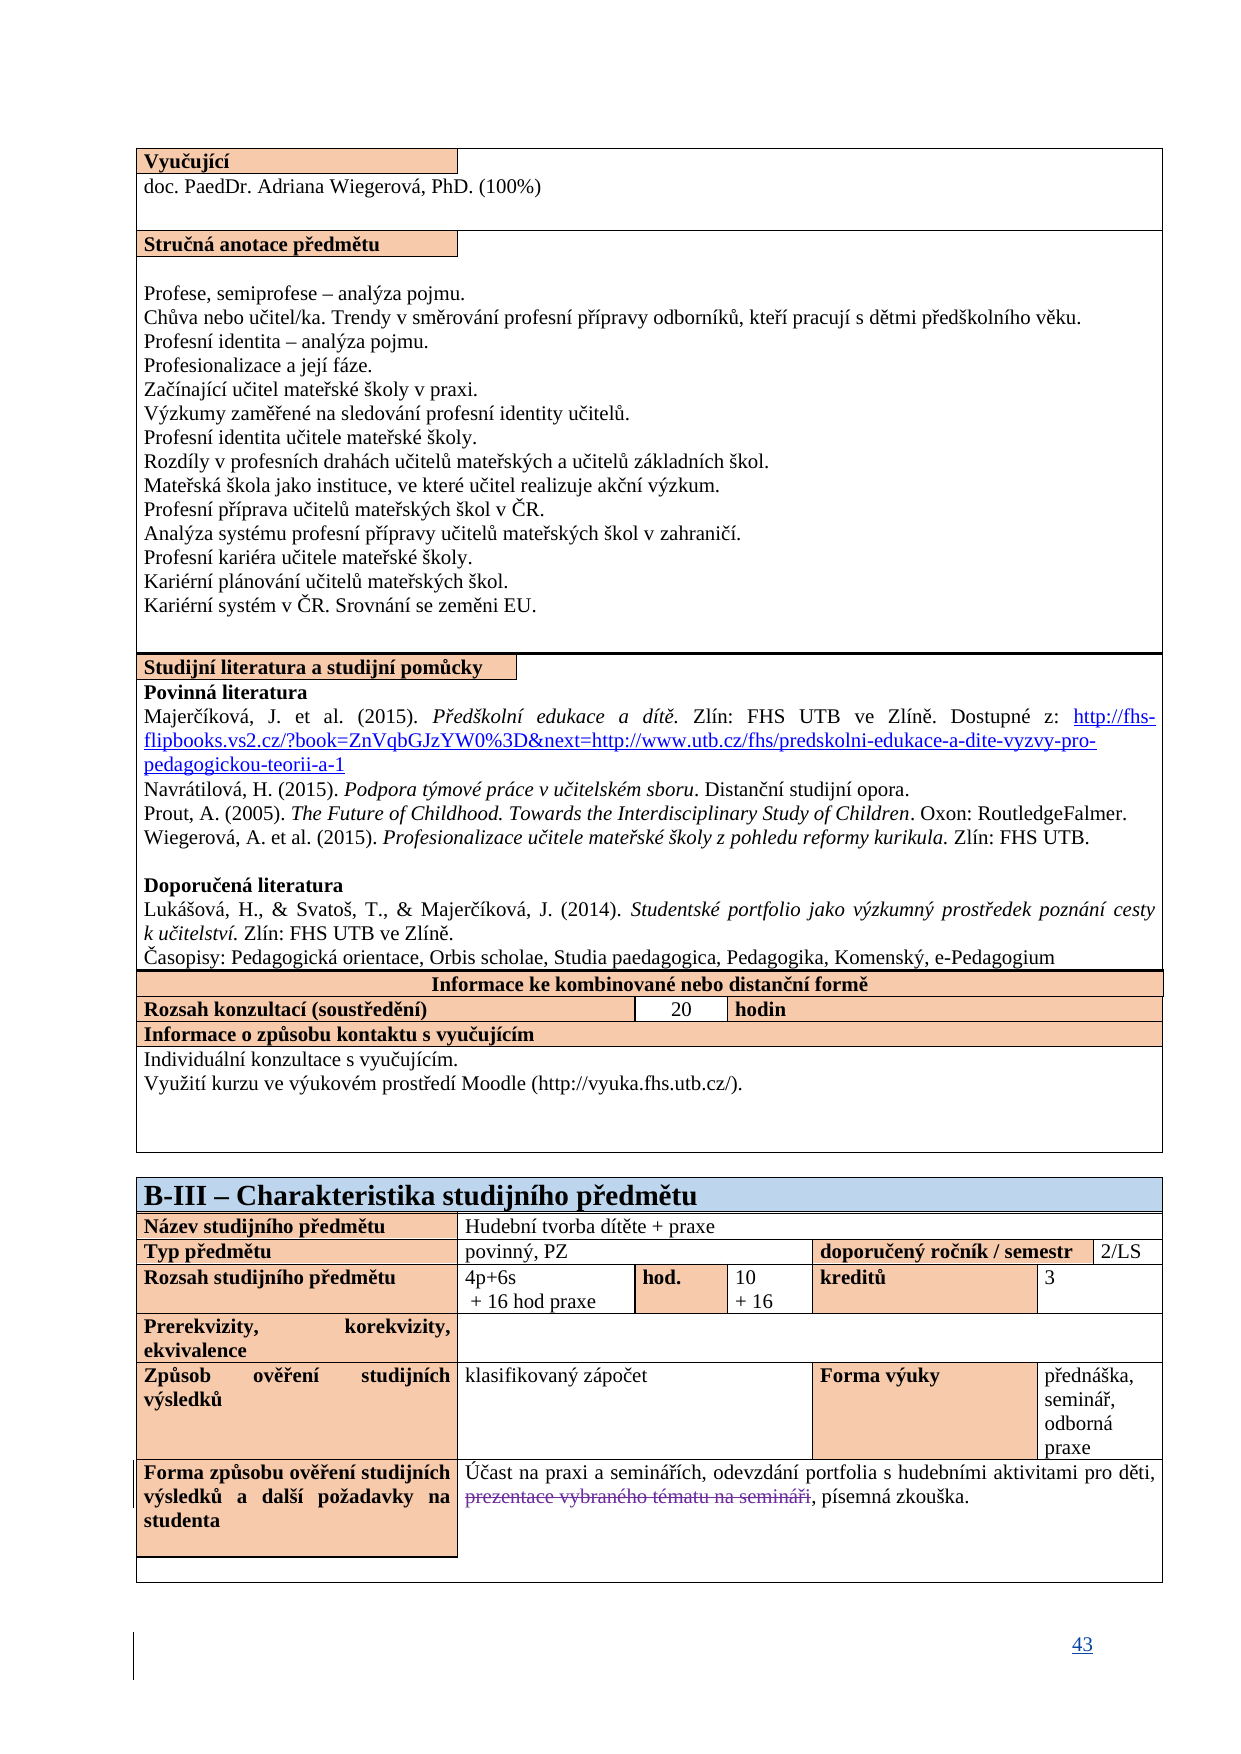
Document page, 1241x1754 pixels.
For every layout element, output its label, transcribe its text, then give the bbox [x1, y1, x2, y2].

table_cell hod. [636, 1265, 727, 1313]
table_cell kreditů [813, 1265, 1037, 1313]
table_cell Rozsah studijního předmětu [137, 1265, 457, 1313]
table_cell přednáška, seminář, odborná praxe [1038, 1363, 1162, 1459]
table_cell Vyučující [137, 149, 457, 173]
table_cell Účast na praxi a seminářích, odevzdání portfolia s hudebními aktivitami pro děti, , písemná zkouška. [458, 1460, 1162, 1556]
table_cell 2/LS [1094, 1240, 1162, 1263]
table_cell Studijní literatura a studijní pomůcky [137, 655, 516, 679]
table_cell 10 + 16 [728, 1265, 812, 1313]
table_cell Profese, semiprofese – analýza pojmu. Chůva nebo učitel/ka. Trendy v směrování profesní přípravy odborníků, kteří pracují s dětmi předškolního věku. Profesní identita – analýza pojmu. Profesionalizace a její fáze. Začínající učitel mateřské školy v praxi. Výzkumy zaměřené na sledování profesní identity učitelů. Profesní identita učitele mateřské školy. Rozdíly v profesních drahách učitelů mateřských a učitelů základních škol. Mateřská škola jako instituce, ve které učitel realizuje akční výzkum. Profesní příprava učitelů mateřských škol v ČR. Analýza systému profesní přípravy učitelů mateřských škol v zahraničí. Profesní kariéra učitele mateřské školy. Kariérní plánování učitelů mateřských škol. Kariérní systém v ČR. Srovnání se zeměni EU. [137, 256, 1162, 652]
table_cell Informace ke kombinované nebo distanční formě [137, 972, 1163, 996]
table_cell Forma způsobu ověření studijních výsledků a další požadavky na studenta [137, 1460, 457, 1556]
table_header B-III – Charakteristika studijního předmětu [137, 1178, 1162, 1211]
table_cell 3 [1038, 1265, 1162, 1313]
table_cell [458, 231, 1162, 256]
table_cell povinný, PZ [458, 1240, 812, 1263]
table_cell [458, 149, 1162, 173]
table_cell Název studijního předmětu [137, 1214, 457, 1238]
table_cell Informace o způsobu kontaktu s vyučujícím [137, 1022, 1162, 1046]
table_cell klasifikovaný zápočet [458, 1363, 812, 1459]
table_cell Povinná literatura Majerčíková, J. et al. (2015). Předškolní edukace a dítě. Zlín: FHS UTB ve Zlíně. Dostupné z: http://fhs-flipbooks.vs2.cz/?book=ZnVqbGJzYW0%3D&next=http://www.utb.cz/fhs/predskolni-edukace-a-dite-vyzvy-pro-pedagogickou-teorii-a-1 Navrátilová, H. (2015). Podpora týmové práce v učitelském sboru. Distanční studijní opora. Prout, A. (2005). The Future of Childhood. Towards the Interdisciplinary Study of Children. Oxon: RoutledgeFalmer. Wiegerová, A. et al. (2015). Profesionalizace učitele mateřské školy z pohledu reformy kurikula. Zlín: FHS UTB. Doporučená literatura Lukášová, H., & Svatoš, T., & Majerčíková, J. (2014). Studentské portfolio jako výzkumný prostředek poznání cesty k učitelství. Zlín: FHS UTB ve Zlíně. Časopisy: Pedagogická orientace, Orbis scholae, Studia paedagogica, Pedagogika, Komenský, e-Pedagogium [137, 679, 1162, 969]
table_cell [458, 1314, 1162, 1362]
table_cell hodin [728, 997, 1162, 1021]
table_cell [137, 1556, 1162, 1582]
table_cell Individuální konzultace s vyučujícím. Využití kurzu ve výukovém prostředí Moodle (http://vyuka.fhs.utb.cz/). [137, 1047, 1162, 1152]
table_cell Hudební tvorba dítěte + praxe [458, 1214, 1162, 1238]
table_cell doporučený ročník / semestr [813, 1240, 1093, 1263]
table_cell doc. PaedDr. Adriana Wiegerová, PhD. (100%) [137, 173, 1162, 230]
table_cell 4p+6s + 16 hod praxe [458, 1265, 634, 1313]
table_cell Prerekvizity, korekvizity, ekvivalence [137, 1314, 457, 1362]
table_cell 20 [636, 997, 727, 1021]
table_cell Stručná anotace předmětu [137, 231, 457, 256]
table_cell Typ předmětu [137, 1240, 457, 1263]
table_cell Způsob ověření studijních výsledků [137, 1363, 457, 1459]
table_cell Forma výuky [813, 1363, 1037, 1459]
table_cell [517, 655, 1162, 679]
table_cell Rozsah konzultací (soustředění) [137, 997, 634, 1021]
